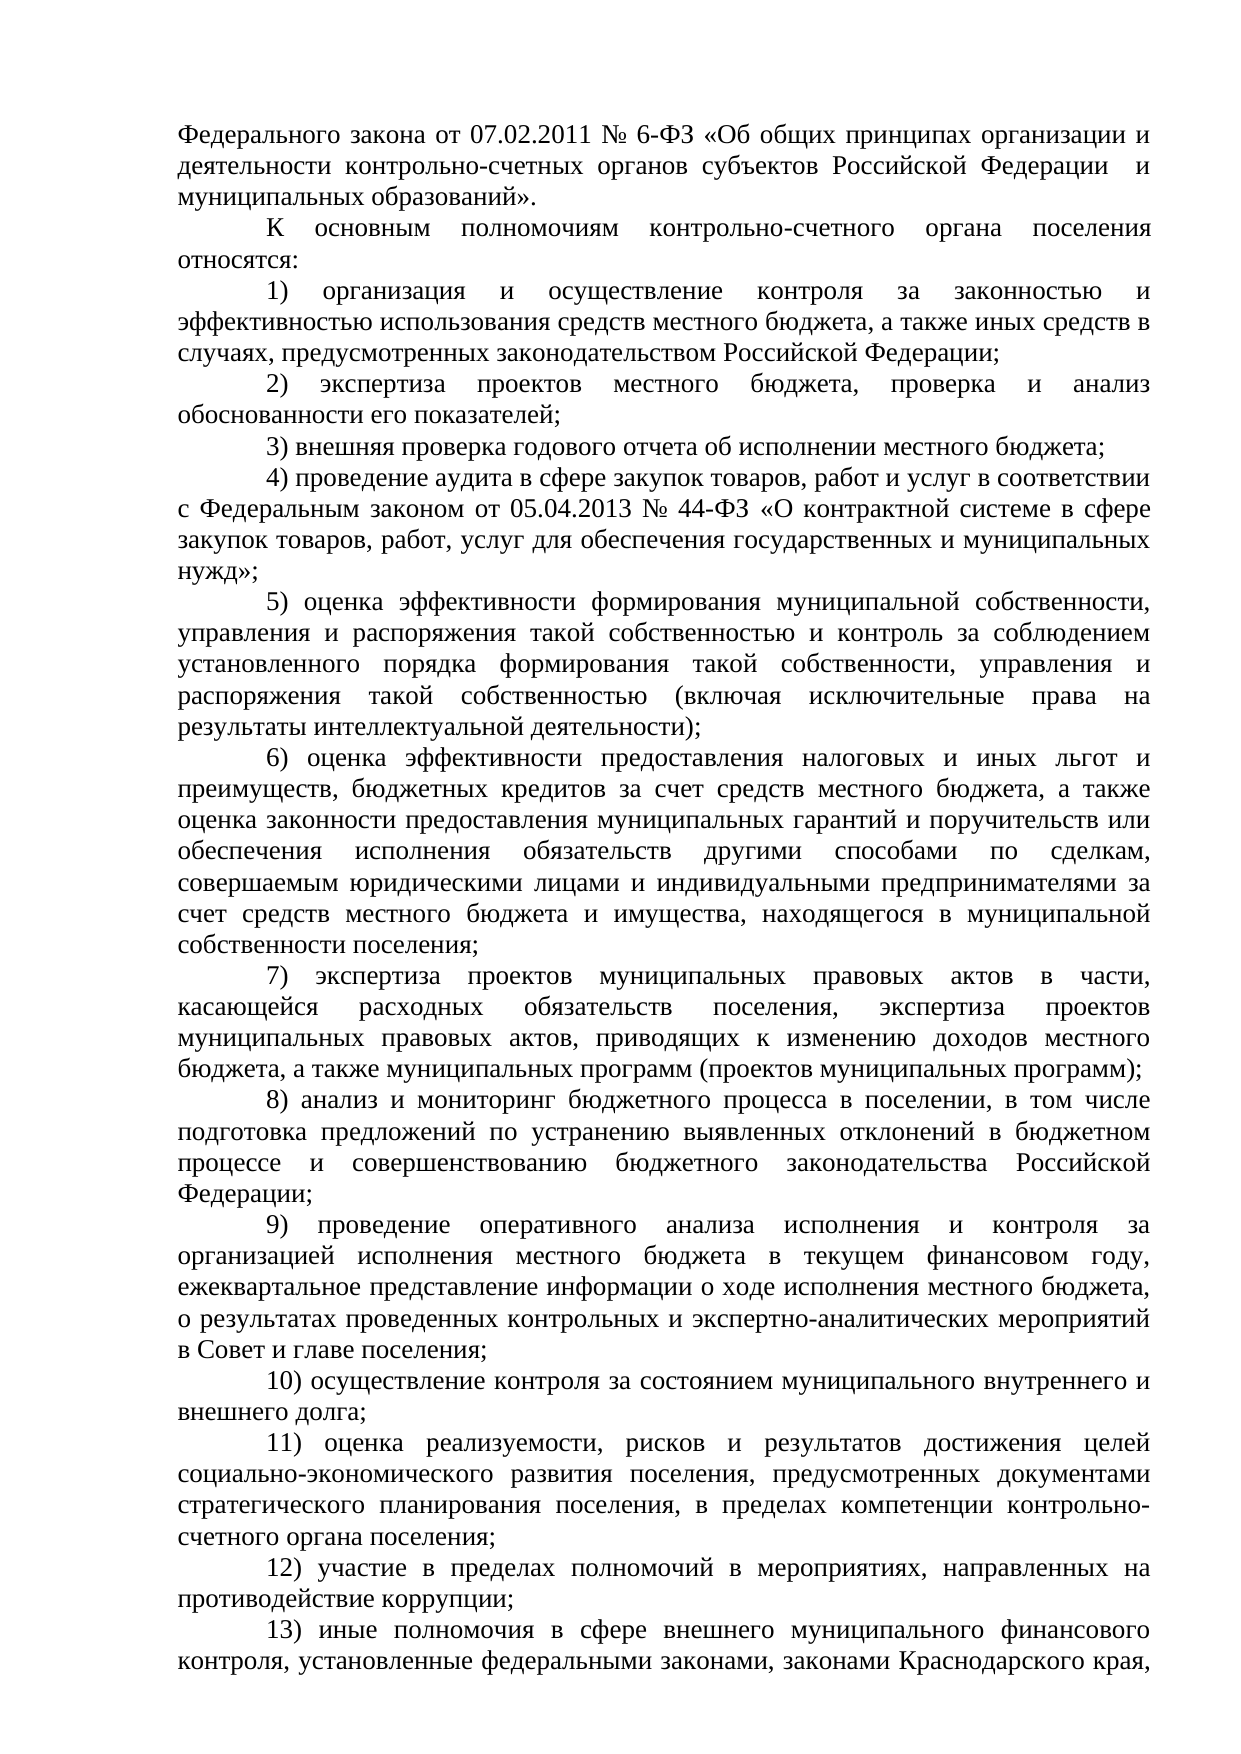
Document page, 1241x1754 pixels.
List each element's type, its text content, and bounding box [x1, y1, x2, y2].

text 10) осуществление контроля за состоянием муниципального внутреннего и внешнего долга; [177, 1364, 1152, 1426]
text 4) проведение аудита в сфере закупок товаров, работ и услуг в соответствии с Федеральным законом от 05.04.2013 № 44-ФЗ «О контрактной системе в сфере закупок товаров, работ, услуг для обеспечения государственных и муниципальных нужд»; [177, 461, 1152, 585]
text 12) участие в пределах полномочий в мероприятиях, направленных на противодействие коррупции; [177, 1551, 1152, 1613]
text К основным полномочиям контрольно-счетного органа поселения относятся: [177, 212, 1152, 274]
text 11) оценка реализуемости, рисков и результатов достижения целей социально-экономического развития поселения, предусмотренных документами стратегического планирования поселения, в пределах компетенции контрольно-счетного органа поселения; [177, 1426, 1152, 1551]
text 9) проведение оперативного анализа исполнения и контроля за организацией исполнения местного бюджета в текущем финансовом году, ежеквартальное представление информации о ходе исполнения местного бюджета, о результатах проведенных контрольных и экспертно-аналитических мероприятий в Совет и главе поселения; [177, 1208, 1152, 1364]
text 5) оценка эффективности формирования муниципальной собственности, управления и распоряжения такой собственностью и контроль за соблюдением установленного порядка формирования такой собственности, управления и распоряжения такой собственностью (включая исключительные права на результаты интеллектуальной деятельности); [177, 585, 1152, 741]
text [177, 118, 1152, 212]
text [177, 1613, 1152, 1675]
text 3) внешняя проверка годового отчета об исполнении местного бюджета; [177, 429, 1152, 461]
text 2) экспертиза проектов местного бюджета, проверка и анализ обоснованности его показателей; [177, 367, 1152, 429]
text 1) организация и осуществление контроля за законностью и эффективностью использования средств местного бюджета, а также иных средств в случаях, предусмотренных законодательством Российской Федерации; [177, 274, 1152, 367]
text 7) экспертиза проектов муниципальных правовых актов в части, касающейся расходных обязательств поселения, экспертиза проектов муниципальных правовых актов, приводящих к изменению доходов местного бюджета, а также муниципальных программ (проектов муниципальных программ); [177, 959, 1152, 1084]
text 6) оценка эффективности предоставления налоговых и иных льгот и преимуществ, бюджетных кредитов за счет средств местного бюджета, а также оценка законности предоставления муниципальных гарантий и поручительств или обеспечения исполнения обязательств другими способами по сделкам, совершаемым юридическими лицами и индивидуальными предпринимателями за счет средств местного бюджета и имущества, находящегося в муниципальной собственности поселения; [177, 741, 1152, 959]
text 8) анализ и мониторинг бюджетного процесса в поселении, в том числе подготовка предложений по устранению выявленных отклонений в бюджетном процессе и совершенствованию бюджетного законодательства Российской Федерации; [177, 1084, 1152, 1208]
